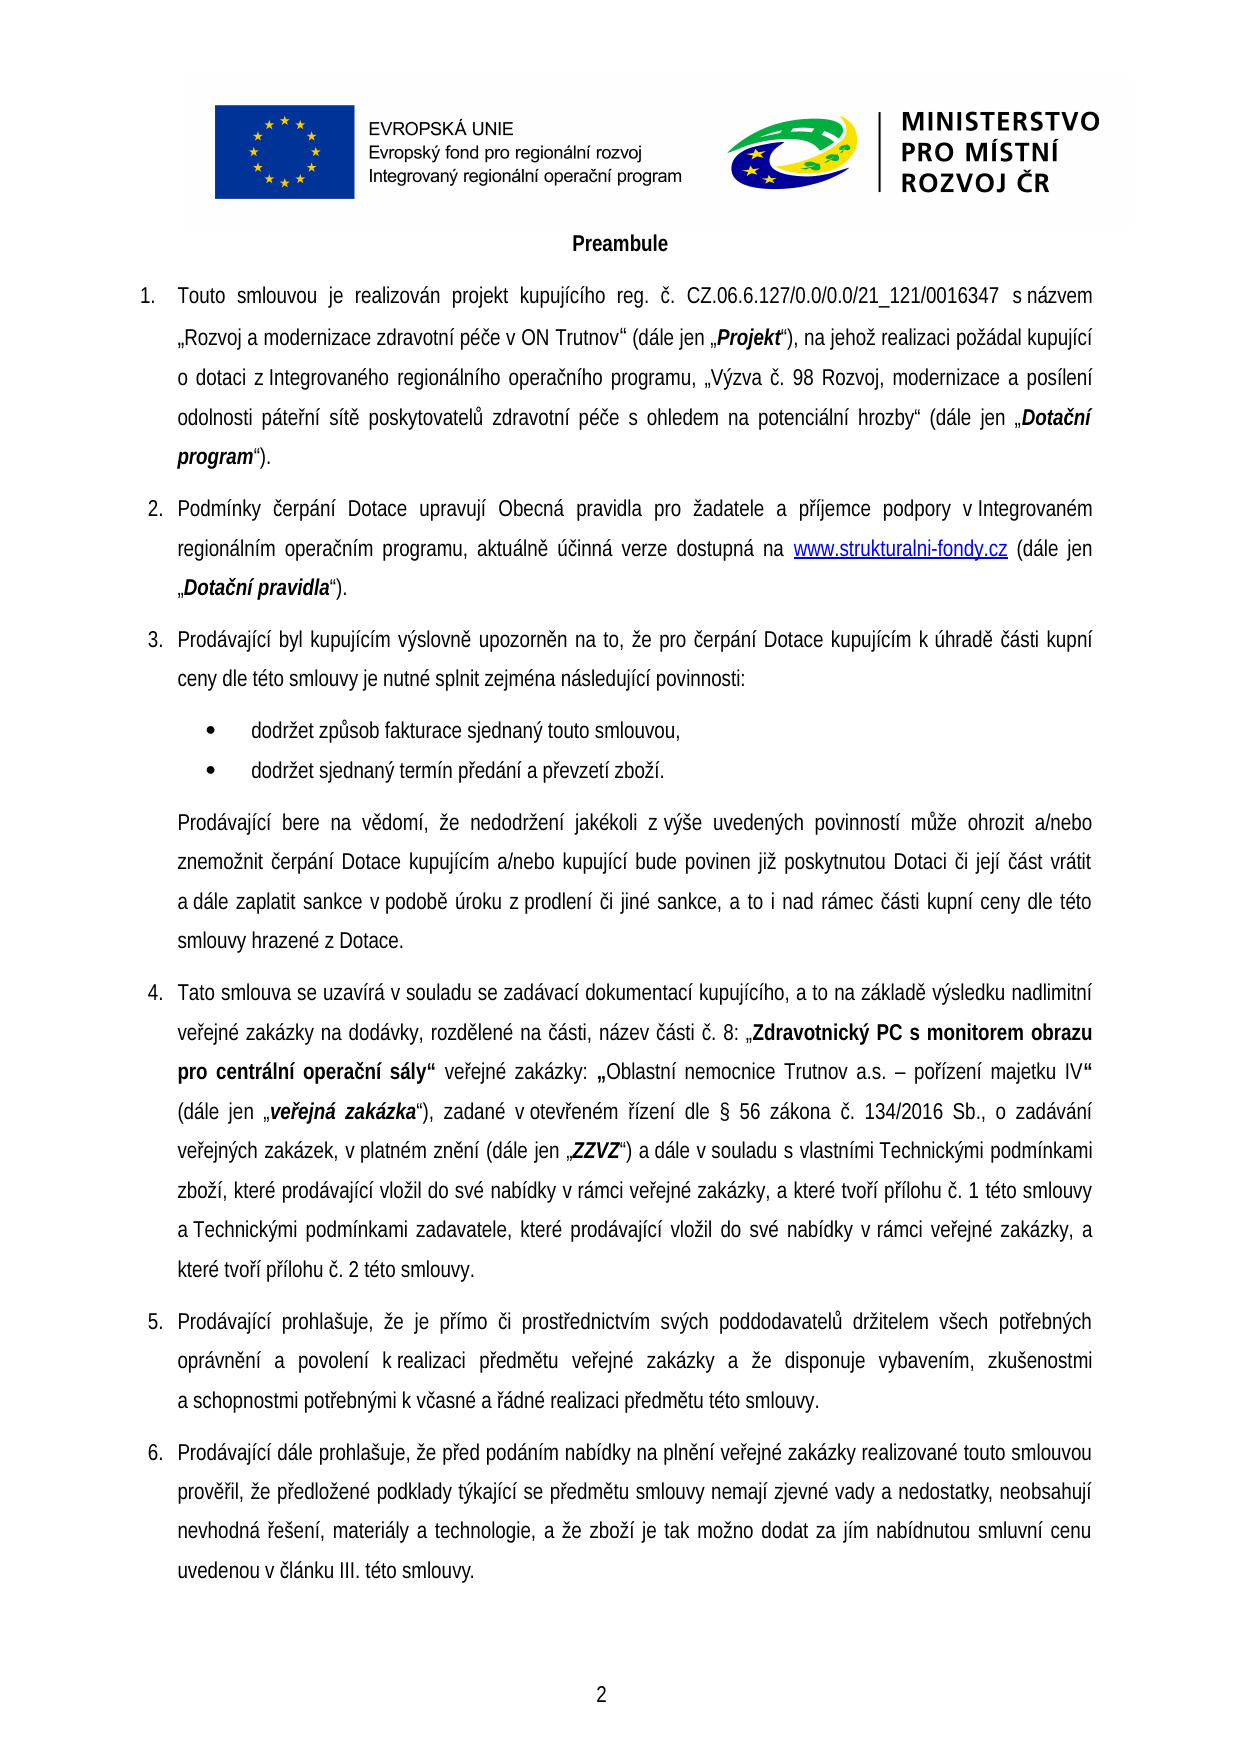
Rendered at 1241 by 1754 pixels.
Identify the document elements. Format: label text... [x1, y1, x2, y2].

text Preambule [148, 230, 1093, 256]
list Prodávající byl kupujícím výslovně upozorněn na to, že pro čerpání Dotace kupujícím k úhradě části kupní ceny dle této smlouvy je nutné splnit zejména následující povinnosti: [148, 626, 1093, 692]
list Tato smlouva se uzavírá v souladu se zadávací dokumentací kupujícího, a to na základě výsledku nadlimitní veřejné zakázky na dodávky, rozdělené na části, název části č. 8: „Zdravotnický PC s monitorem obrazu pro centrální operační sály“ veřejné zakázky: „Oblastní nemocnice Trutnov a.s. – pořízení majetku IV“ (dále jen „veřejná zakázka“), zadané v otevřeném řízení dle § 56 zákona č. 134/2016 Sb., o zadávání veřejných zakázek, v platném znění (dále jen „ZZVZ“) a dále v souladu s vlastními Technickými podmínkami zboží, které prodávající vložil do své nabídky v rámci veřejné zakázky, a které tvoří přílohu č. 1 této smlouvy a Technickými podmínkami zadavatele, které prodávající vložil do své nabídky v rámci veřejné zakázky, a které tvoří přílohu č. 2 této smlouvy. [148, 979, 1093, 1282]
list dodržet sjednaný termín předání a převzetí zboží. [207, 757, 1093, 783]
list Prodávající dále prohlašuje, že před podáním nabídky na plnění veřejné zakázky realizované touto smlouvou prověřil, že předložené podklady týkající se předmětu smlouvy nemají zjevné vady a nedostatky, neobsahují nevhodná řešení, materiály a technologie, a že zboží je tak možno dodat za jím nabídnutou smluvní cenu uvedenou v článku III. této smlouvy. [148, 1438, 1093, 1583]
list Touto smlouvou je realizován projekt kupujícího reg. č. CZ.06.6.127/0.0/0.0/21_121/0016347 s názvem „Rozvoj a modernizace zdravotní péče v ON Trutnov“ (dále jen „Projekt“), na jehož realizaci požádal kupující o dotaci z Integrovaného regionálního operačního programu, „Výzva č. 98 Rozvoj, modernizace a posílení odolnosti páteřní sítě poskytovatelů zdravotní péče s ohledem na potenciální hrozby“ (dále jen „Dotační program“). [140, 282, 1093, 469]
list Prodávající prohlašuje, že je přímo či prostřednictvím svých poddodavatelů držitelem všech potřebných oprávnění a povolení k realizaci předmětu veřejné zakázky a že disponuje vybavením, zkušenostmi a schopnostmi potřebnými k včasné a řádné realizaci předmětu této smlouvy. [148, 1308, 1093, 1413]
list Podmínky čerpání Dotace upravují Obecná pravidla pro žadatele a příjemce podpory v Integrovaném regionálním operačním programu, aktuálně účinná verze dostupná na www.strukturalni-fondy.cz (dále jen „Dotační pravidla“). [148, 495, 1093, 600]
list dodržet způsob fakturace sjednaný touto smlouvou, [207, 717, 1093, 744]
list Prodávající bere na vědomí, že nedodržení jakékoli z výše uvedených povinností může ohrozit a/nebo znemožnit čerpání Dotace kupujícím a/nebo kupující bude povinen již poskytnutou Dotaci či její část vrátit a dále zaplatit sankce v podobě úroku z prodlení či jiné sankce, a to i nad rámec části kupní ceny dle této smlouvy hrazené z Dotace. [177, 809, 1093, 954]
picture [184, 73, 1130, 230]
